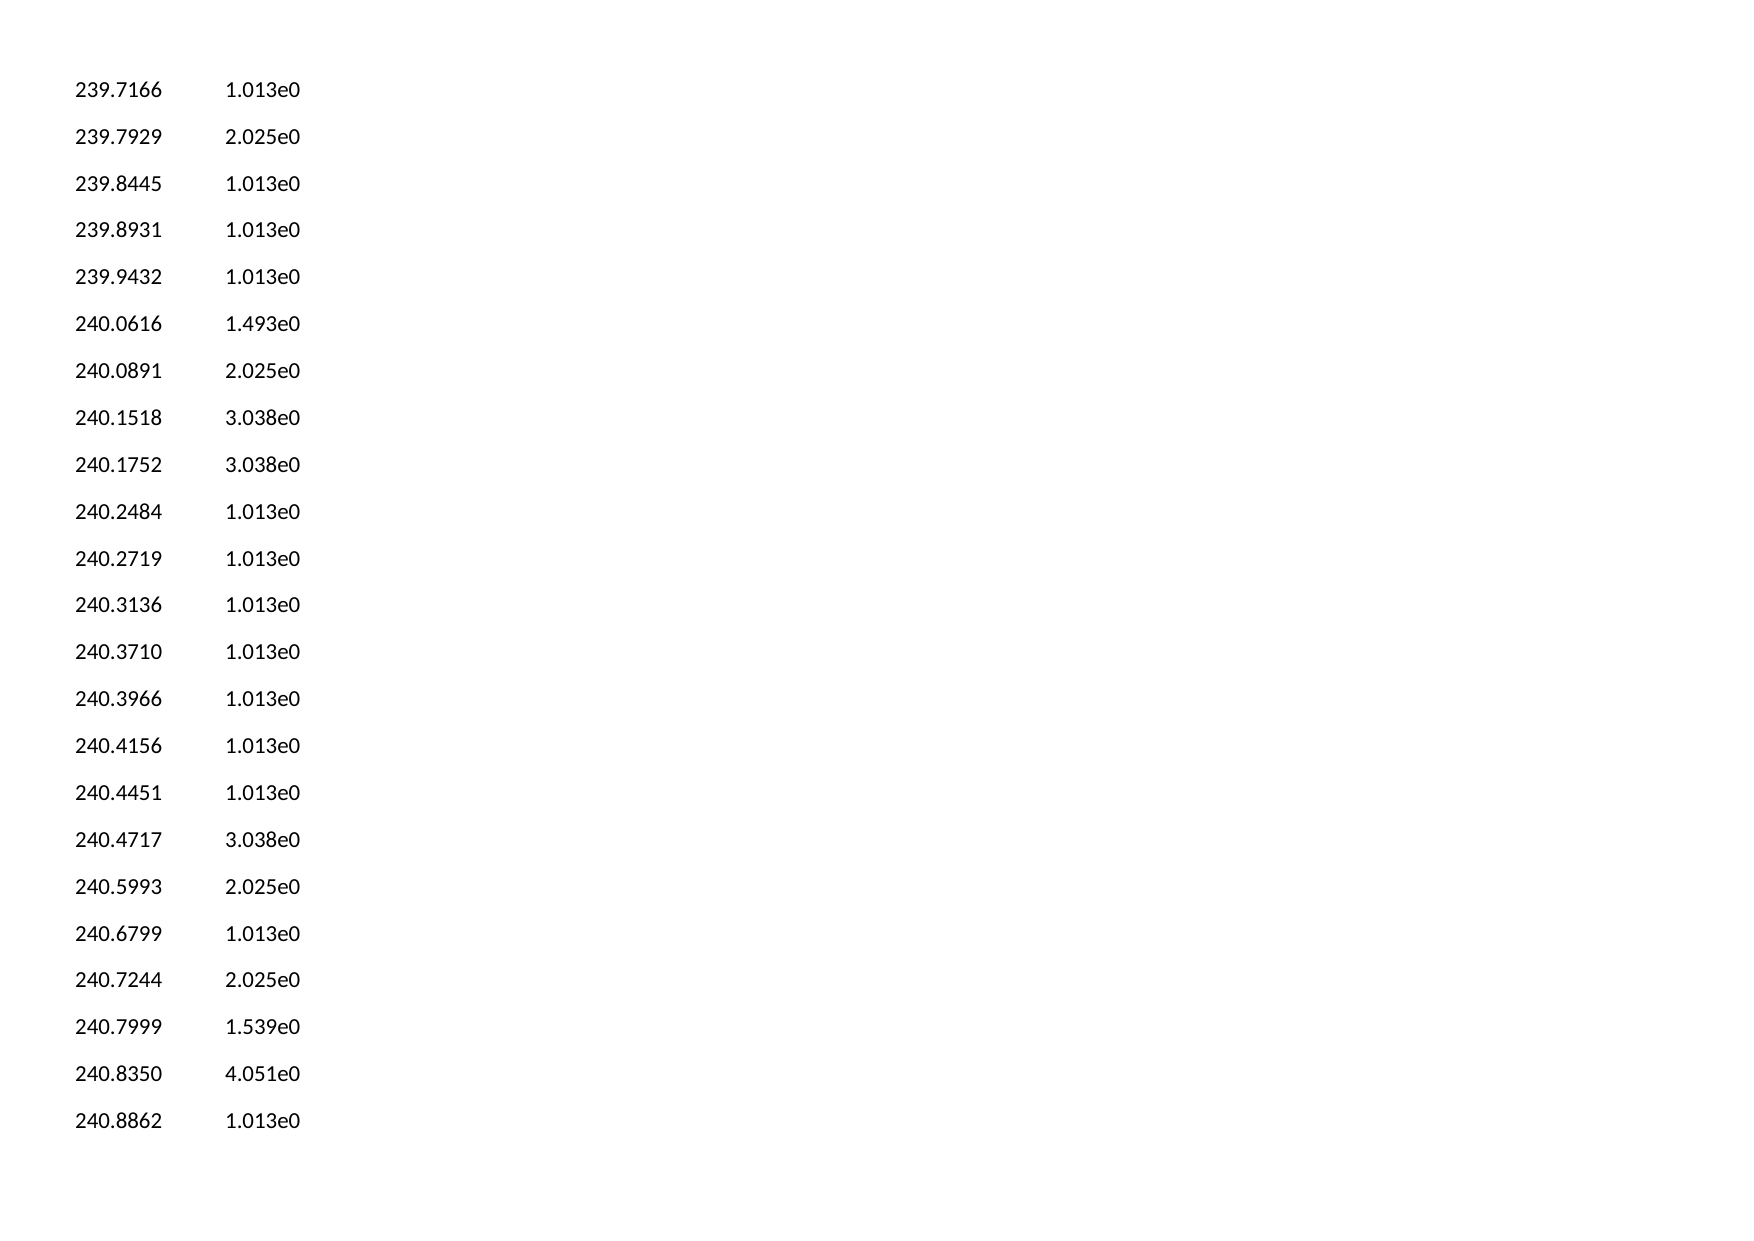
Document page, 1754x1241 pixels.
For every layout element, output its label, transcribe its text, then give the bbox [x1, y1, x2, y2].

text 240.1518 3.038e0 [75, 403, 1679, 431]
text 240.3710 1.013e0 [75, 637, 1679, 666]
text 240.4717 3.038e0 [75, 825, 1679, 853]
text 240.3966 1.013e0 [75, 684, 1679, 712]
text 240.2484 1.013e0 [75, 497, 1679, 525]
text 240.7244 2.025e0 [75, 966, 1679, 994]
text 240.2719 1.013e0 [75, 544, 1679, 572]
text 240.4156 1.013e0 [75, 731, 1679, 759]
text 240.4451 1.013e0 [75, 778, 1679, 806]
text 239.8931 1.013e0 [75, 216, 1679, 244]
text 239.8445 1.013e0 [75, 169, 1679, 197]
text 240.6799 1.013e0 [75, 919, 1679, 947]
text 240.0616 1.493e0 [75, 309, 1679, 337]
text 240.7999 1.539e0 [75, 1012, 1679, 1041]
text 240.8350 4.051e0 [75, 1059, 1679, 1087]
text 239.9432 1.013e0 [75, 262, 1679, 291]
text 239.7166 1.013e0 [75, 75, 1679, 103]
text 240.8862 1.013e0 [75, 1106, 1679, 1134]
text 240.5993 2.025e0 [75, 872, 1679, 900]
text 239.7929 2.025e0 [75, 122, 1679, 150]
text 240.1752 3.038e0 [75, 450, 1679, 478]
text 240.3136 1.013e0 [75, 591, 1679, 619]
text 240.0891 2.025e0 [75, 356, 1679, 384]
